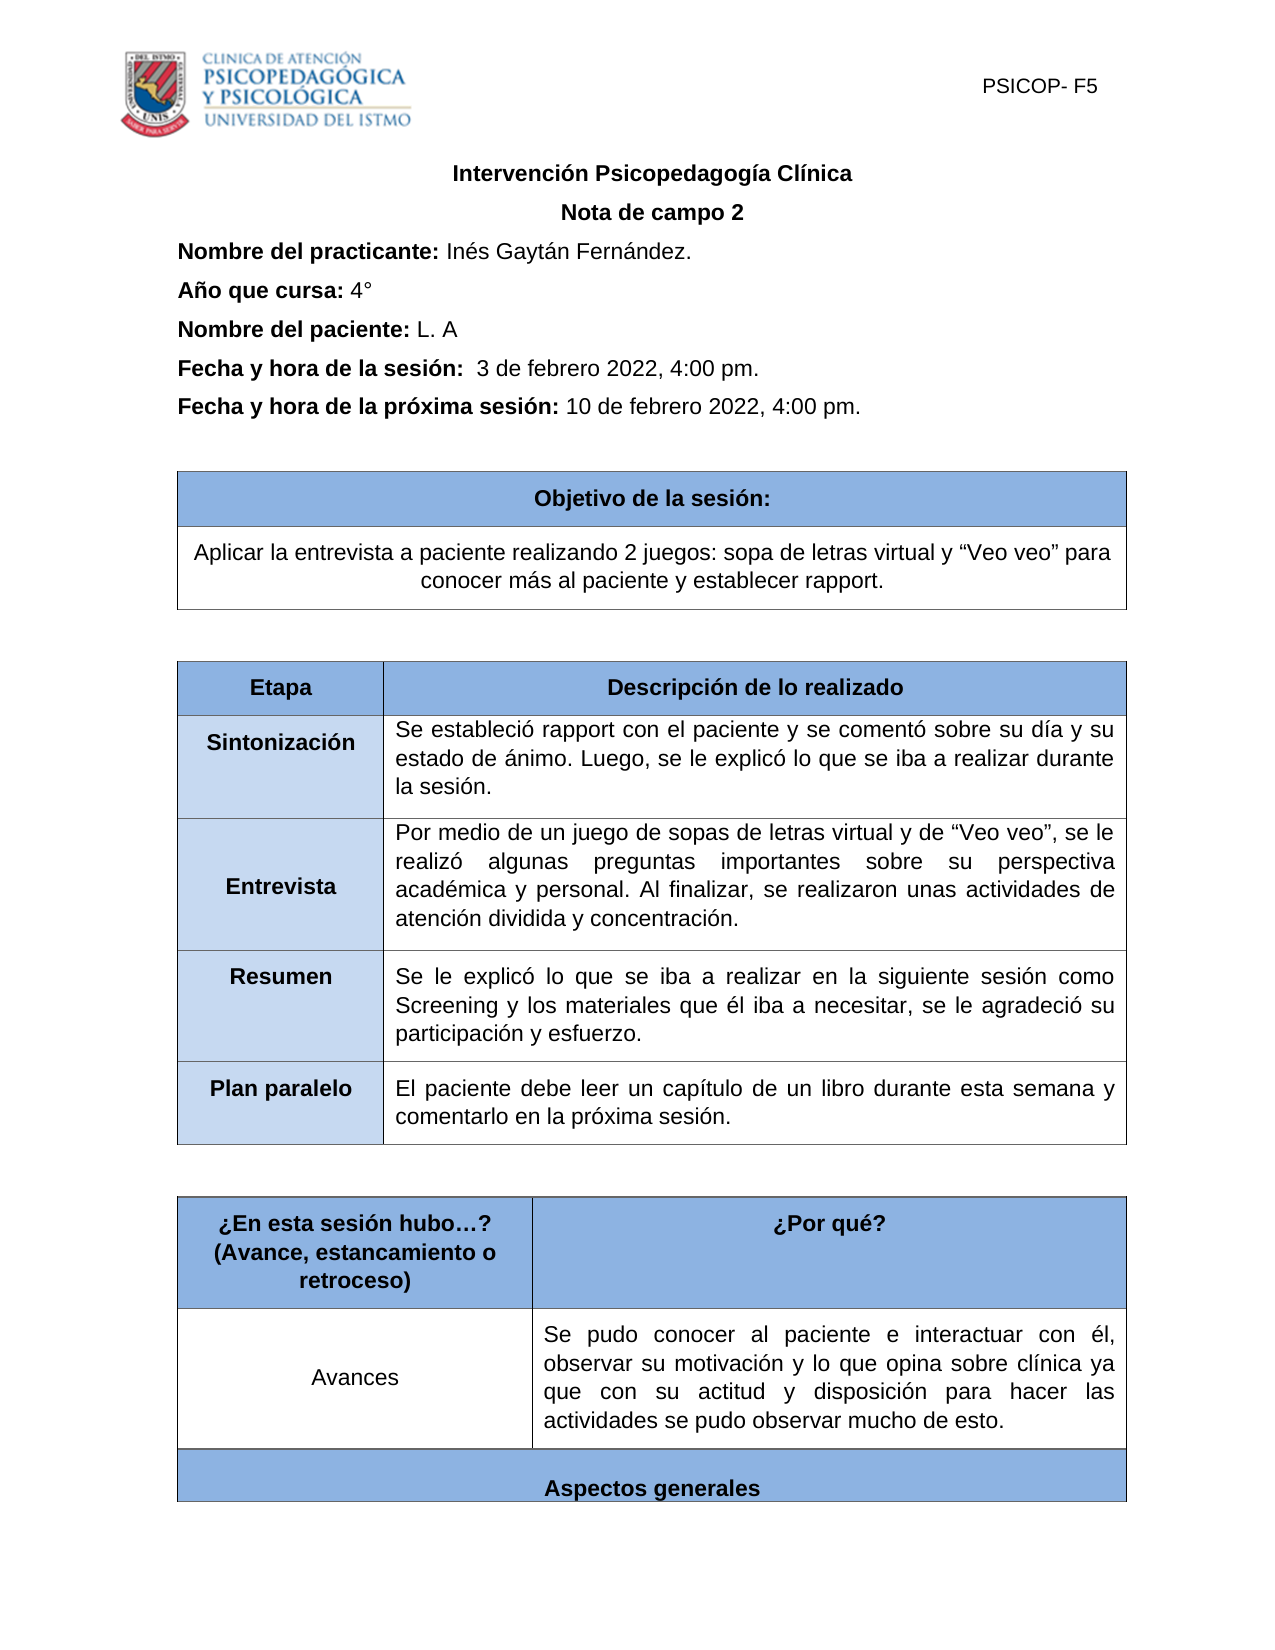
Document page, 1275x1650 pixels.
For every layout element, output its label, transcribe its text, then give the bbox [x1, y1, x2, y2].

table_cell Se estableció rapport con el paciente y se comentó sobre su día y su estado de ánimo. Luego, se le explicó lo que se iba a realizar durante la sesión. [384, 716, 1126, 818]
table_header Etapa [178, 662, 383, 715]
text Fecha y hora de la próxima sesión: 10 de febrero 2022, 4:00 pm. [177, 393, 1127, 420]
table_cell Entrevista [178, 819, 383, 950]
table_cell Por medio de un juego de sopas de letras virtual y de “Veo veo”, se le realizó algunas preguntas importantes sobre su perspectiva académica y personal. Al finalizar, se realizaron unas actividades de atención dividida y concentración. [384, 819, 1126, 950]
table_cell Sintonización [178, 716, 383, 818]
table_cell Plan paralelo [178, 1062, 383, 1144]
table_cell Avances [178, 1309, 532, 1448]
table_cell El paciente debe leer un capítulo de un libro durante esta semana y comentarlo en la próxima sesión. [384, 1062, 1126, 1144]
text Nombre del paciente: L. A [177, 316, 1127, 342]
table_header Aspectos generales [178, 1450, 1126, 1501]
table_cell Resumen [178, 951, 383, 1061]
text Año que cursa: 4° [177, 277, 1127, 303]
text Nombre del practicante: Inés Gaytán Fernández. [177, 238, 1127, 264]
table_cell Se le explicó lo que se iba a realizar en la siguiente sesión como Screening y los materiales que él iba a necesitar, se le agradeció su participación y esfuerzo. [384, 951, 1126, 1061]
table_cell Se pudo conocer al paciente e interactuar con él, observar su motivación y lo que opina sobre clínica ya que con su actitud y disposición para hacer las actividades se pudo observar mucho de esto. [533, 1309, 1126, 1448]
text Nota de campo 2 [177, 199, 1127, 225]
text Intervención Psicopedagogía Clínica [177, 160, 1127, 187]
table_header ¿En esta sesión hubo…? (Avance, estancamiento o retroceso) [178, 1198, 532, 1308]
table_header ¿Por qué? [533, 1198, 1126, 1308]
table_header Objetivo de la sesión: [178, 472, 1126, 526]
table_header Descripción de lo realizado [384, 662, 1126, 715]
table_cell Aplicar la entrevista a paciente realizando 2 juegos: sopa de letras virtual y “Veo veo” para conocer más al paciente y establecer rapport. [178, 527, 1126, 608]
text Fecha y hora de la sesión: 3 de febrero 2022, 4:00 pm. [177, 354, 1127, 381]
picture [65, 20, 437, 148]
